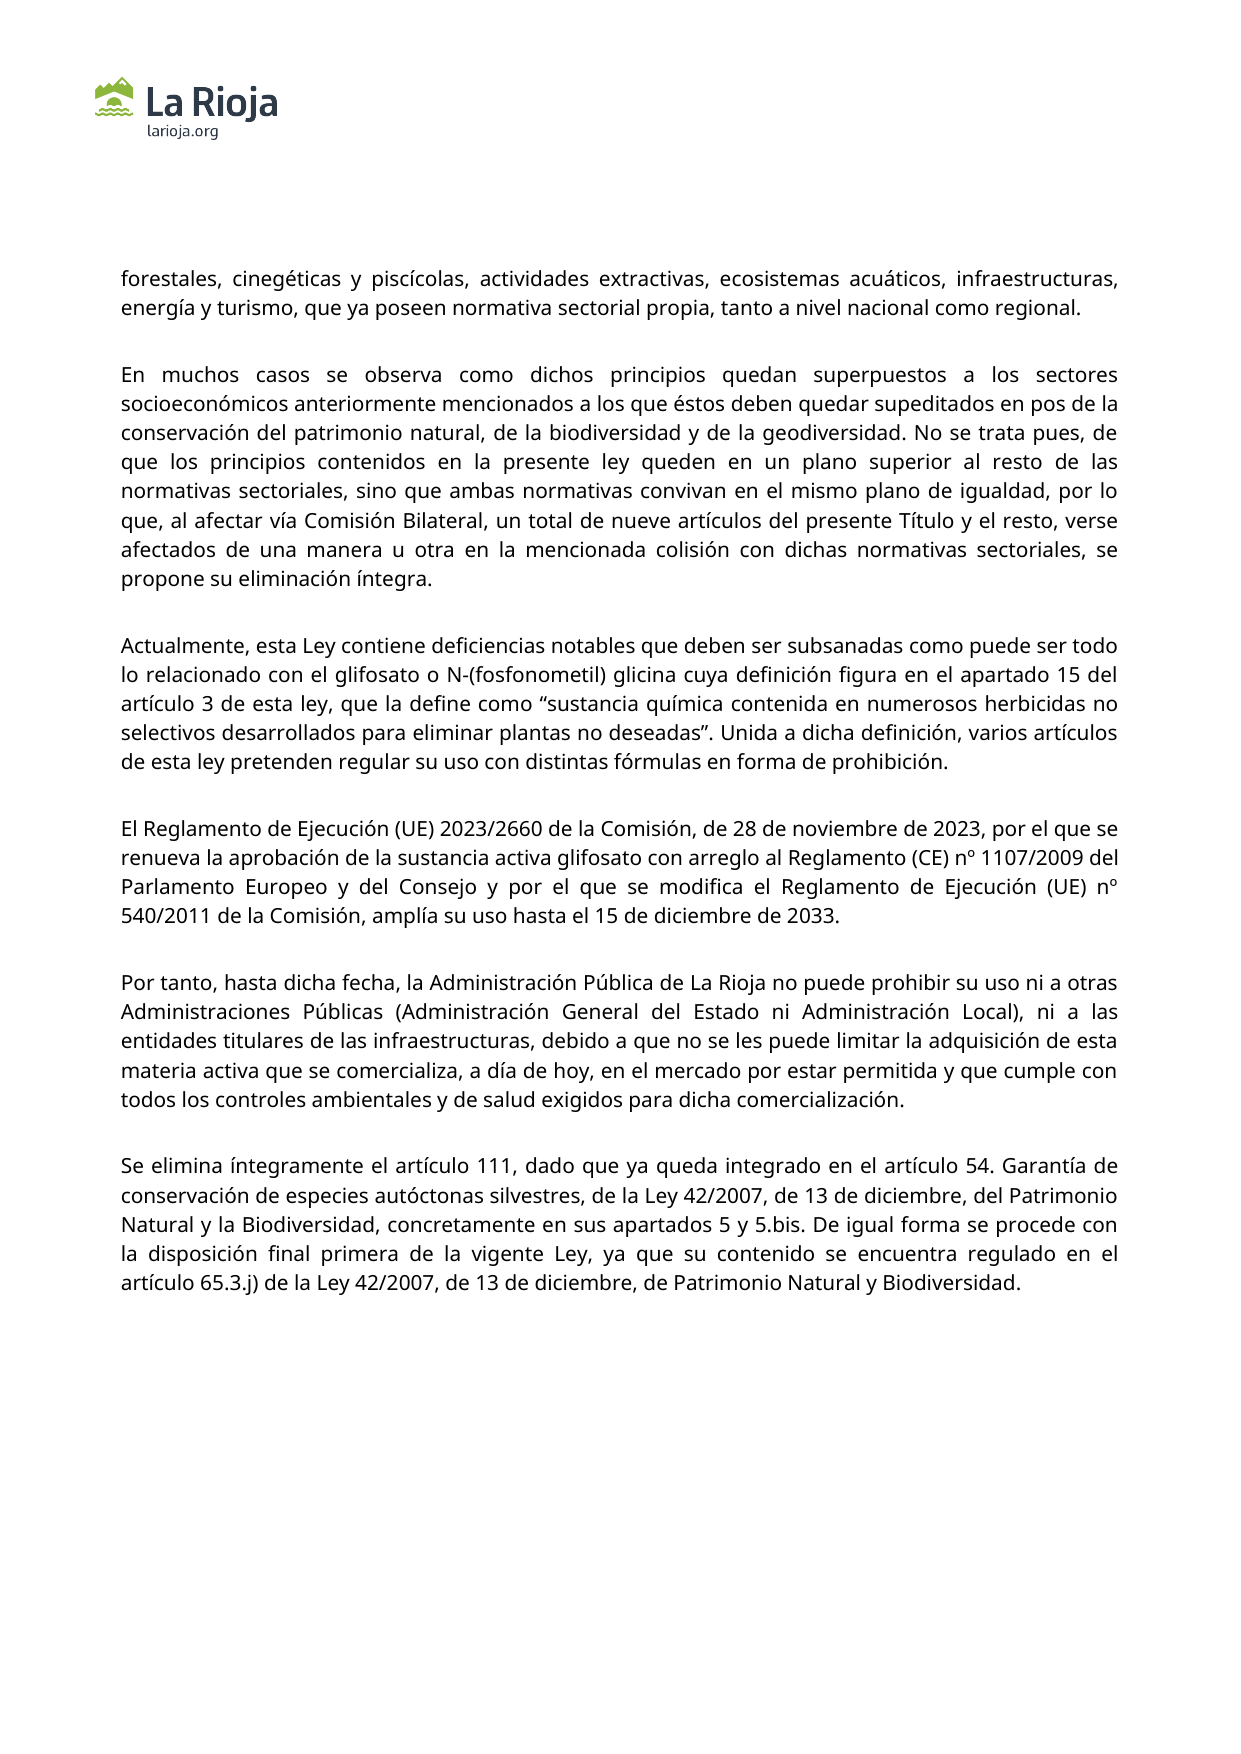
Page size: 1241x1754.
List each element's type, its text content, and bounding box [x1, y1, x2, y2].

text El Reglamento de Ejecución (UE) 2023/2660 de la Comisión, de 28 de noviembre de 2023, por el que se renueva la aprobación de la sustancia activa glifosato con arreglo al Reglamento (CE) nº 1107/2009 del Parlamento Europeo y del Consejo y por el que se modifica el Reglamento de Ejecución (UE) nº 540/2011 de la Comisión, amplía su uso hasta el 15 de diciembre de 2033. [121, 813, 1120, 930]
text Por tanto, hasta dicha fecha, la Administración Pública de La Rioja no puede prohibir su uso ni a otras Administraciones Públicas (Administración General del Estado ni Administración Local), ni a las entidades titulares de las infraestructuras, debido a que no se les puede limitar la adquisición de esta materia activa que se comercializa, a día de hoy, en el mercado por estar permitida y que cumple con todos los controles ambientales y de salud exigidos para dicha comercialización. [121, 967, 1120, 1113]
text Actualmente, esta Ley contiene deficiencias notables que deben ser subsanadas como puede ser todo lo relacionado con el glifosato o N-(fosfonometil) glicina cuya definición figura en el apartado 15 del artículo 3 de esta ley, que la define como “sustancia química contenida en numerosos herbicidas no selectivos desarrollados para eliminar plantas no deseadas”. Unida a dicha definición, varios artículos de esta ley pretenden regular su uso con distintas fórmulas en forma de prohibición. [121, 630, 1120, 776]
picture [2, 0, 1241, 235]
text Se elimina íntegramente el artículo 111, dado que ya queda integrado en el artículo 54. Garantía de conservación de especies autóctonas silvestres, de la Ley 42/2007, de 13 de diciembre, del Patrimonio Natural y la Biodiversidad, concretamente en sus apartados 5 y 5.bis. De igual forma se procede con la disposición final primera de la vigente Ley, ya que su contenido se encuentra regulado en el artículo 65.3.j) de la Ley 42/2007, de 13 de diciembre, de Patrimonio Natural y Biodiversidad. [121, 1151, 1120, 1296]
text En muchos casos se observa como dichos principios quedan superpuestos a los sectores socioeconómicos anteriormente mencionados a los que éstos deben quedar supeditados en pos de la conservación del patrimonio natural, de la biodiversidad y de la geodiversidad. No se trata pues, de que los principios contenidos en la presente ley queden en un plano superior al resto de las normativas sectoriales, sino que ambas normativas convivan en el mismo plano de igualdad, por lo que, al afectar vía Comisión Bilateral, un total de nueve artículos del presente Título y el resto, verse afectados de una manera u otra en la mencionada colisión con dichas normativas sectoriales, se propone su eliminación íntegra. [121, 359, 1120, 592]
